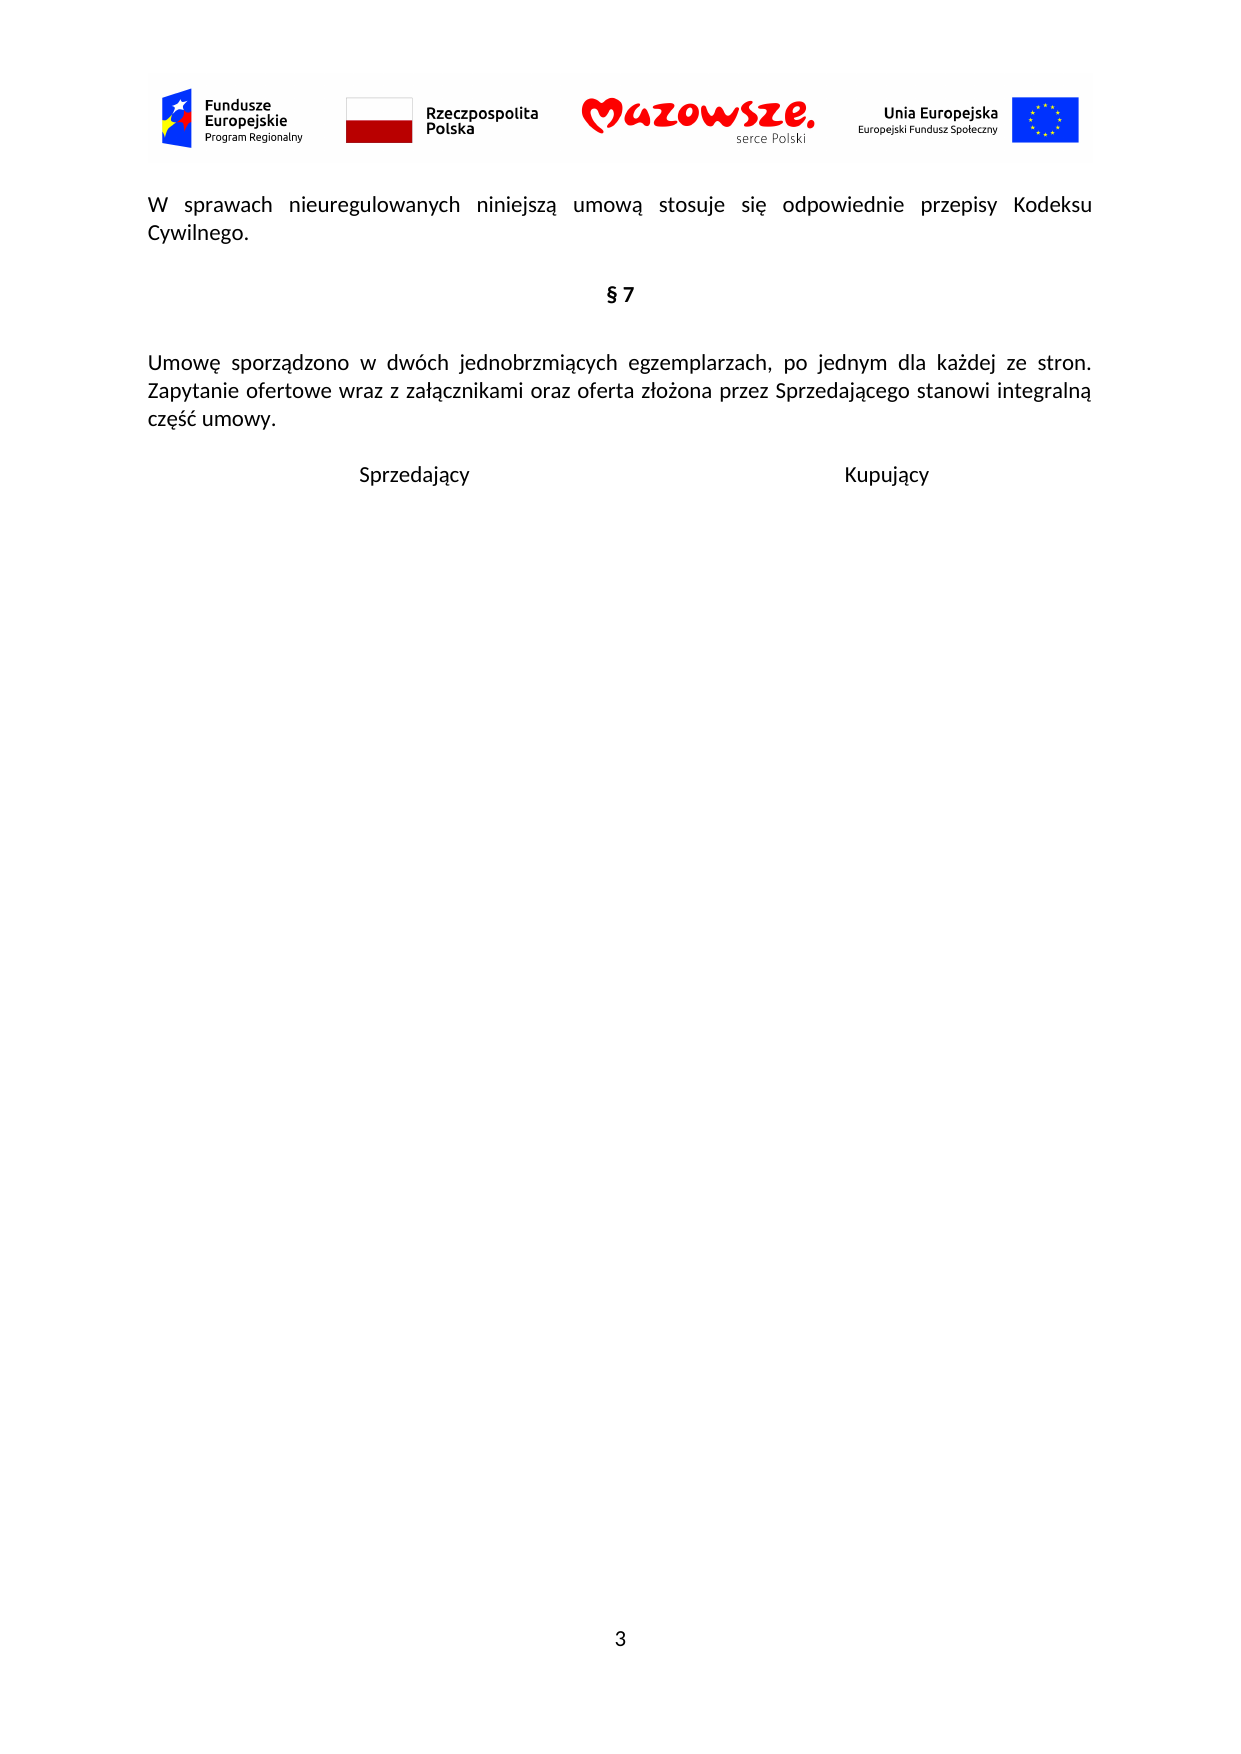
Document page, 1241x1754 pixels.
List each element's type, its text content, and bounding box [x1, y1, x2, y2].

table_header Kupujący [681, 460, 1093, 488]
picture [147, 73, 1093, 163]
text Umowę sporządzono w dwóch jednobrzmiących egzemplarzach, po jednym dla każdej ze stron. Zapytanie ofertowe wraz z załącznikami oraz oferta złożona przez Sprzedającego stanowi integralną część umowy. [148, 348, 1093, 432]
text W sprawach nieuregulowanych niniejszą umową stosuje się odpowiednie przepisy Kodeksu Cywilnego. [148, 190, 1093, 246]
text § 7 [148, 280, 1093, 308]
table_header Sprzedający [148, 460, 681, 488]
